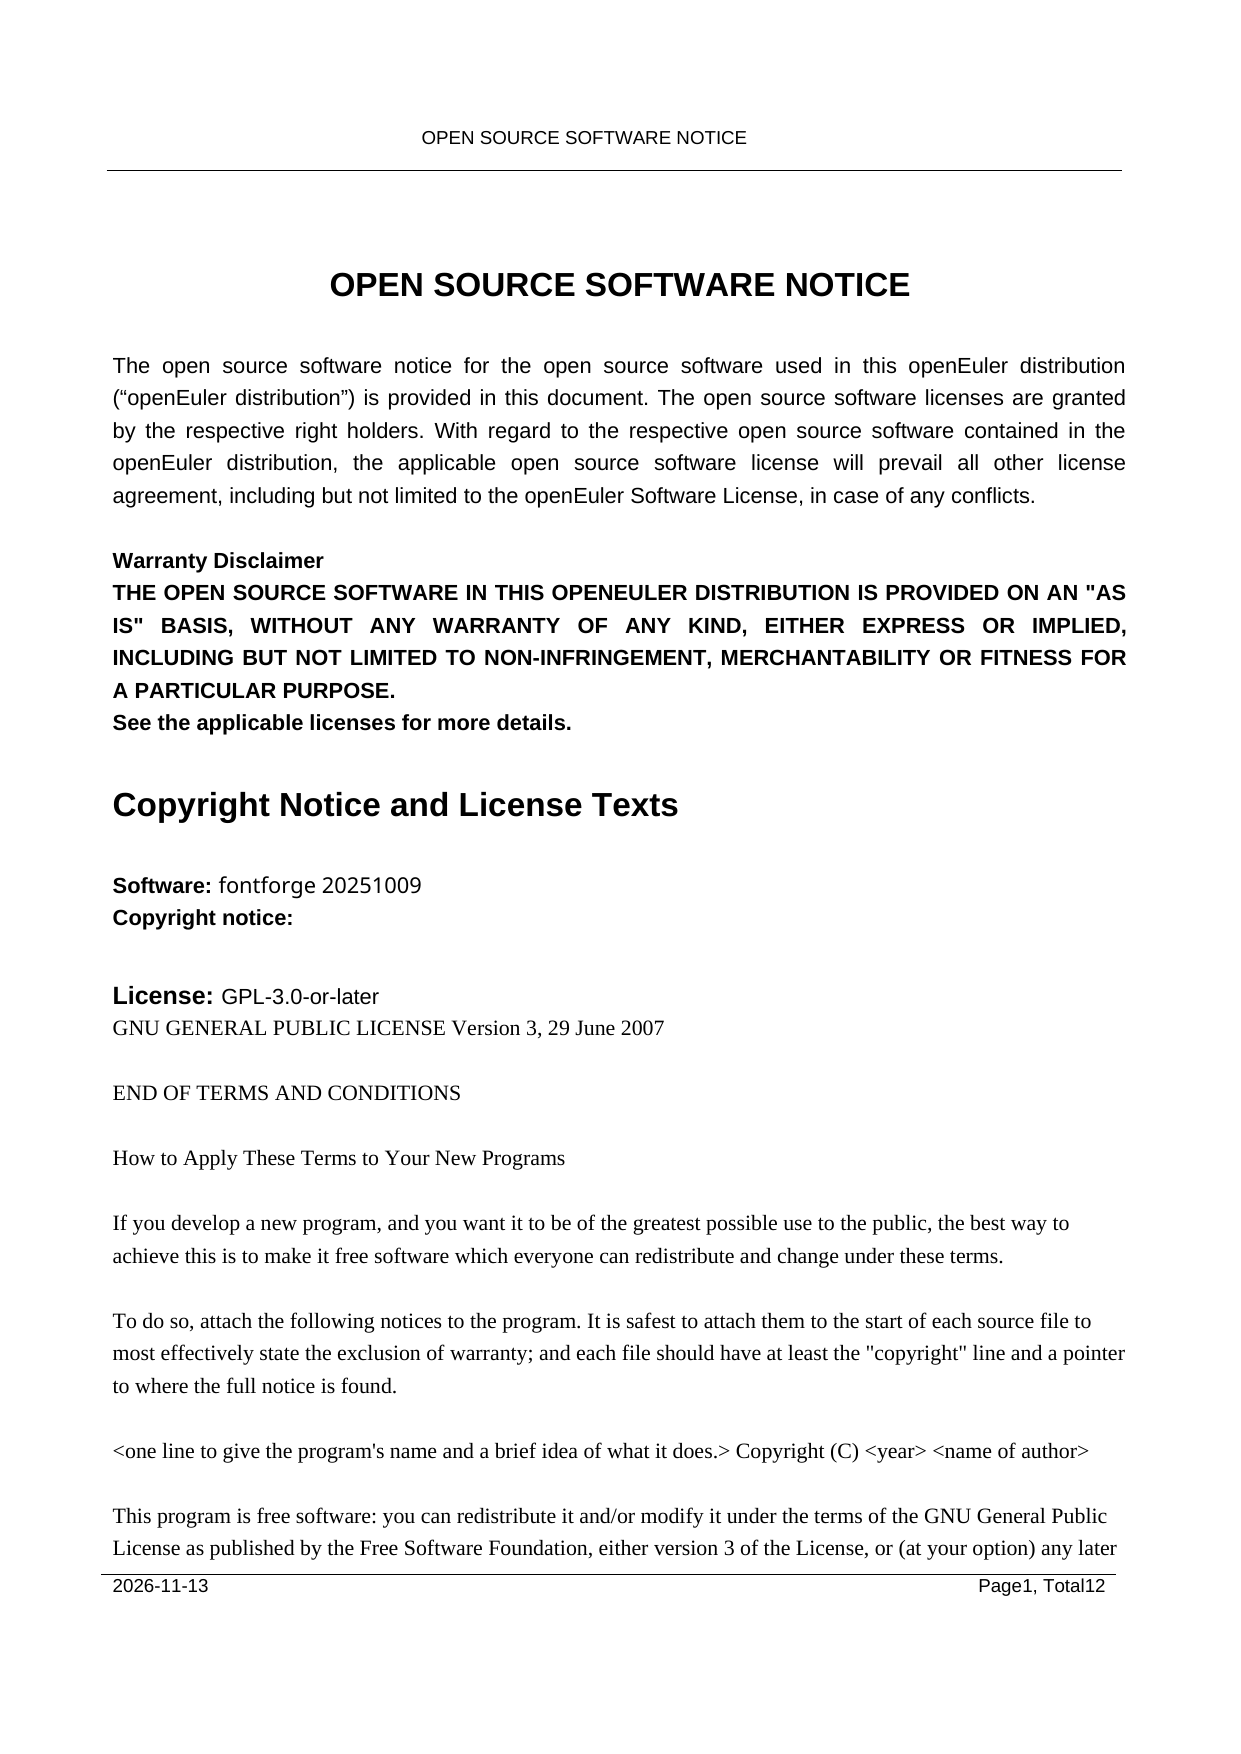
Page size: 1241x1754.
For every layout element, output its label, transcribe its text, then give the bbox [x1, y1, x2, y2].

text THE OPEN SOURCE SOFTWARE IN THIS OPENEULER DISTRIBUTION IS PROVIDED ON AN "AS IS" BASIS, WITHOUT ANY WARRANTY OF ANY KIND, EITHER EXPRESS OR IMPLIED, INCLUDING BUT NOT LIMITED TO NON-INFRINGEMENT, MERCHANTABILITY OR FITNESS FOR A PARTICULAR PURPOSE. See the applicable licenses for more details. [112, 576, 1128, 739]
text Warranty Disclaimer [112, 544, 1128, 576]
title Software: fontforge 20251009 [112, 869, 1128, 901]
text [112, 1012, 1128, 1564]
text OPEN SOURCE SOFTWARE NOTICE [112, 251, 1128, 316]
text Copyright notice: [112, 901, 1128, 934]
text Copyright Notice and License Texts [112, 771, 1128, 836]
text License: GPL-3.0-or-later [112, 979, 1128, 1012]
text The open source software notice for the open source software used in this openEuler distribution (“openEuler distribution”) is provided in this document. The open source software licenses are granted by the respective right holders. With regard to the respective open source software contained in the openEuler distribution, the applicable open source software license will prevail all other license agreement, including but not limited to the openEuler Software License, in case of any conflicts. [112, 349, 1128, 511]
